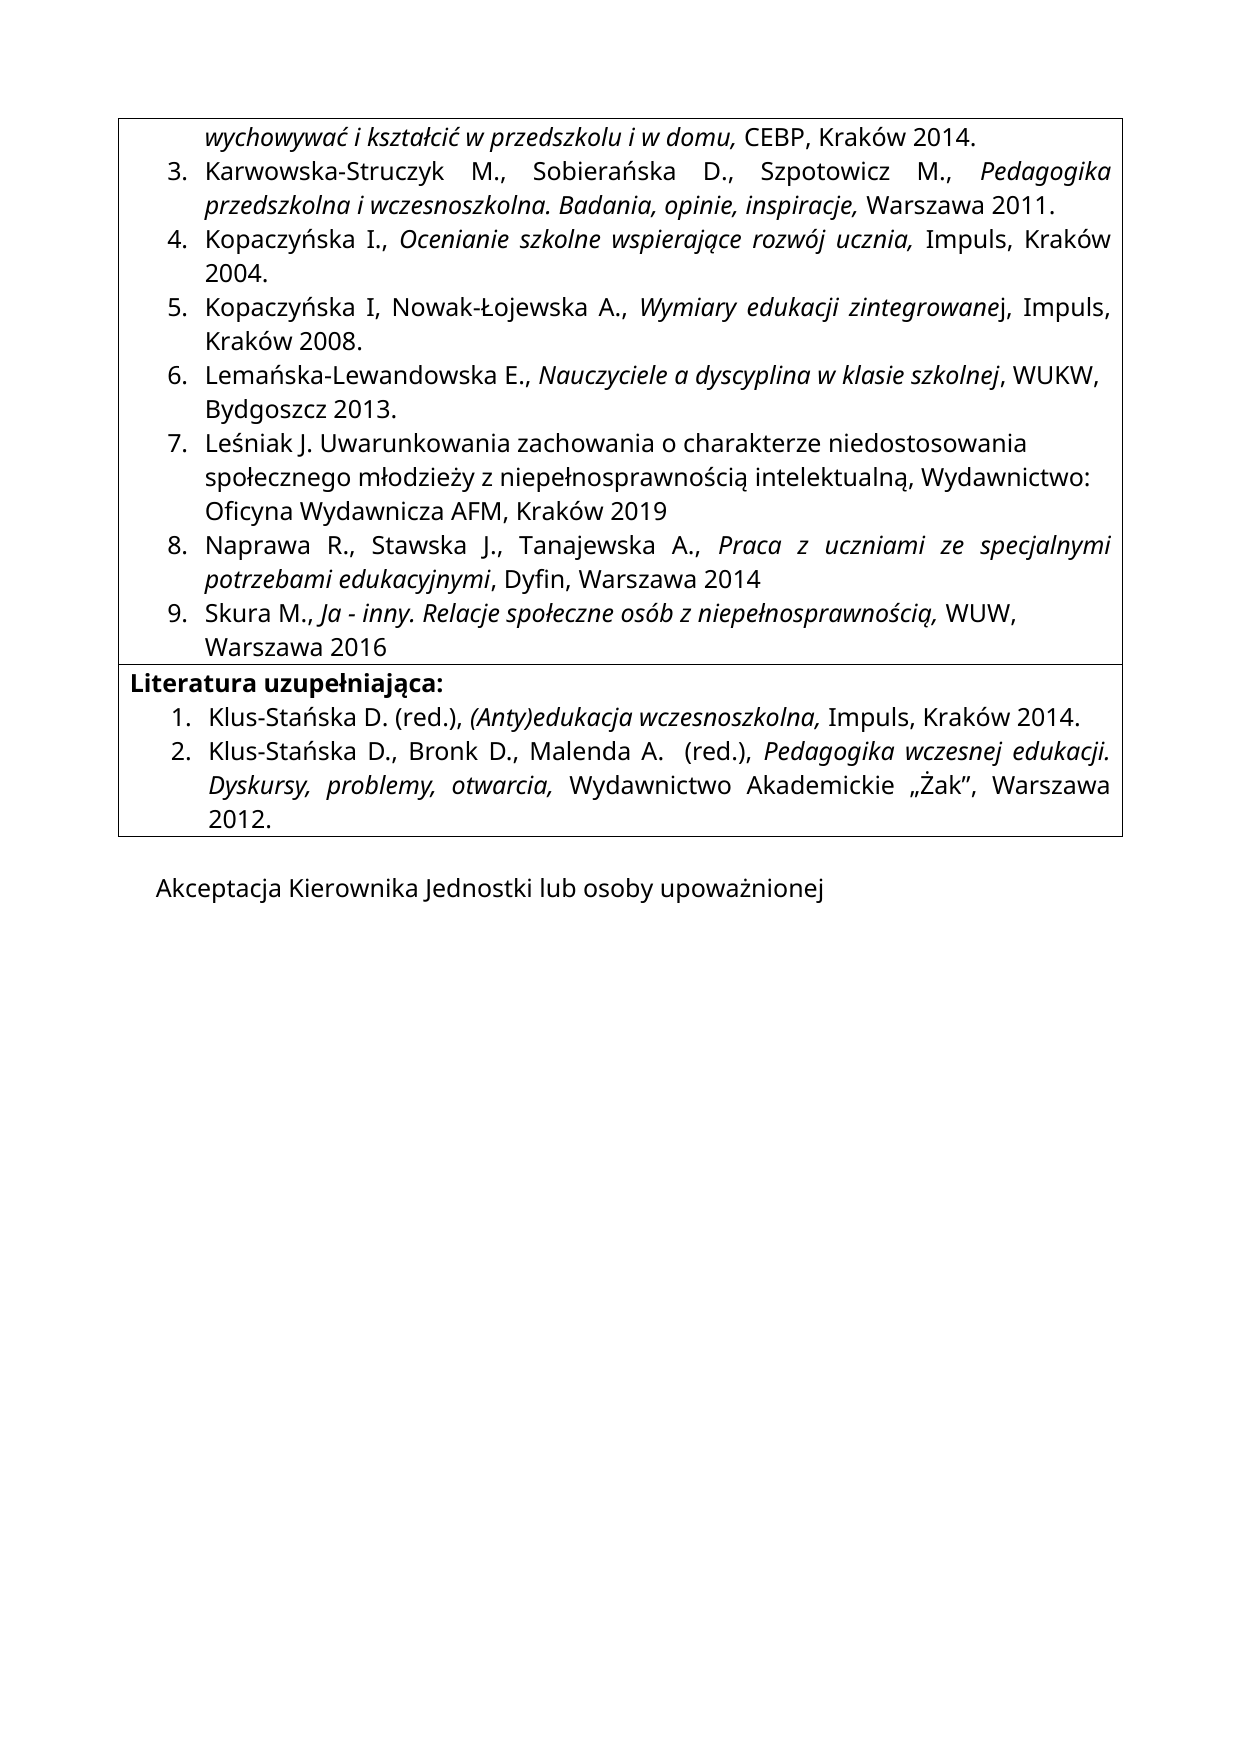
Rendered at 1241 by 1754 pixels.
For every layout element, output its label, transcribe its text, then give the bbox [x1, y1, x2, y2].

text Akceptacja Kierownika Jednostki lub osoby upoważnionej [156, 871, 1122, 905]
table_cell Literatura uzupełniająca: Klus-Stańska D. (red.), (Anty)edukacja wczesnoszkolna, Impuls, Kraków 2014. Klus-Stańska D., Bronk D., Malenda A. (red.), Pedagogika wczesnej edukacji. Dyskursy, problemy, otwarcia, Wydawnictwo Akademickie „Żak”, Warszawa 2012. [119, 665, 1122, 836]
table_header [119, 119, 1122, 664]
